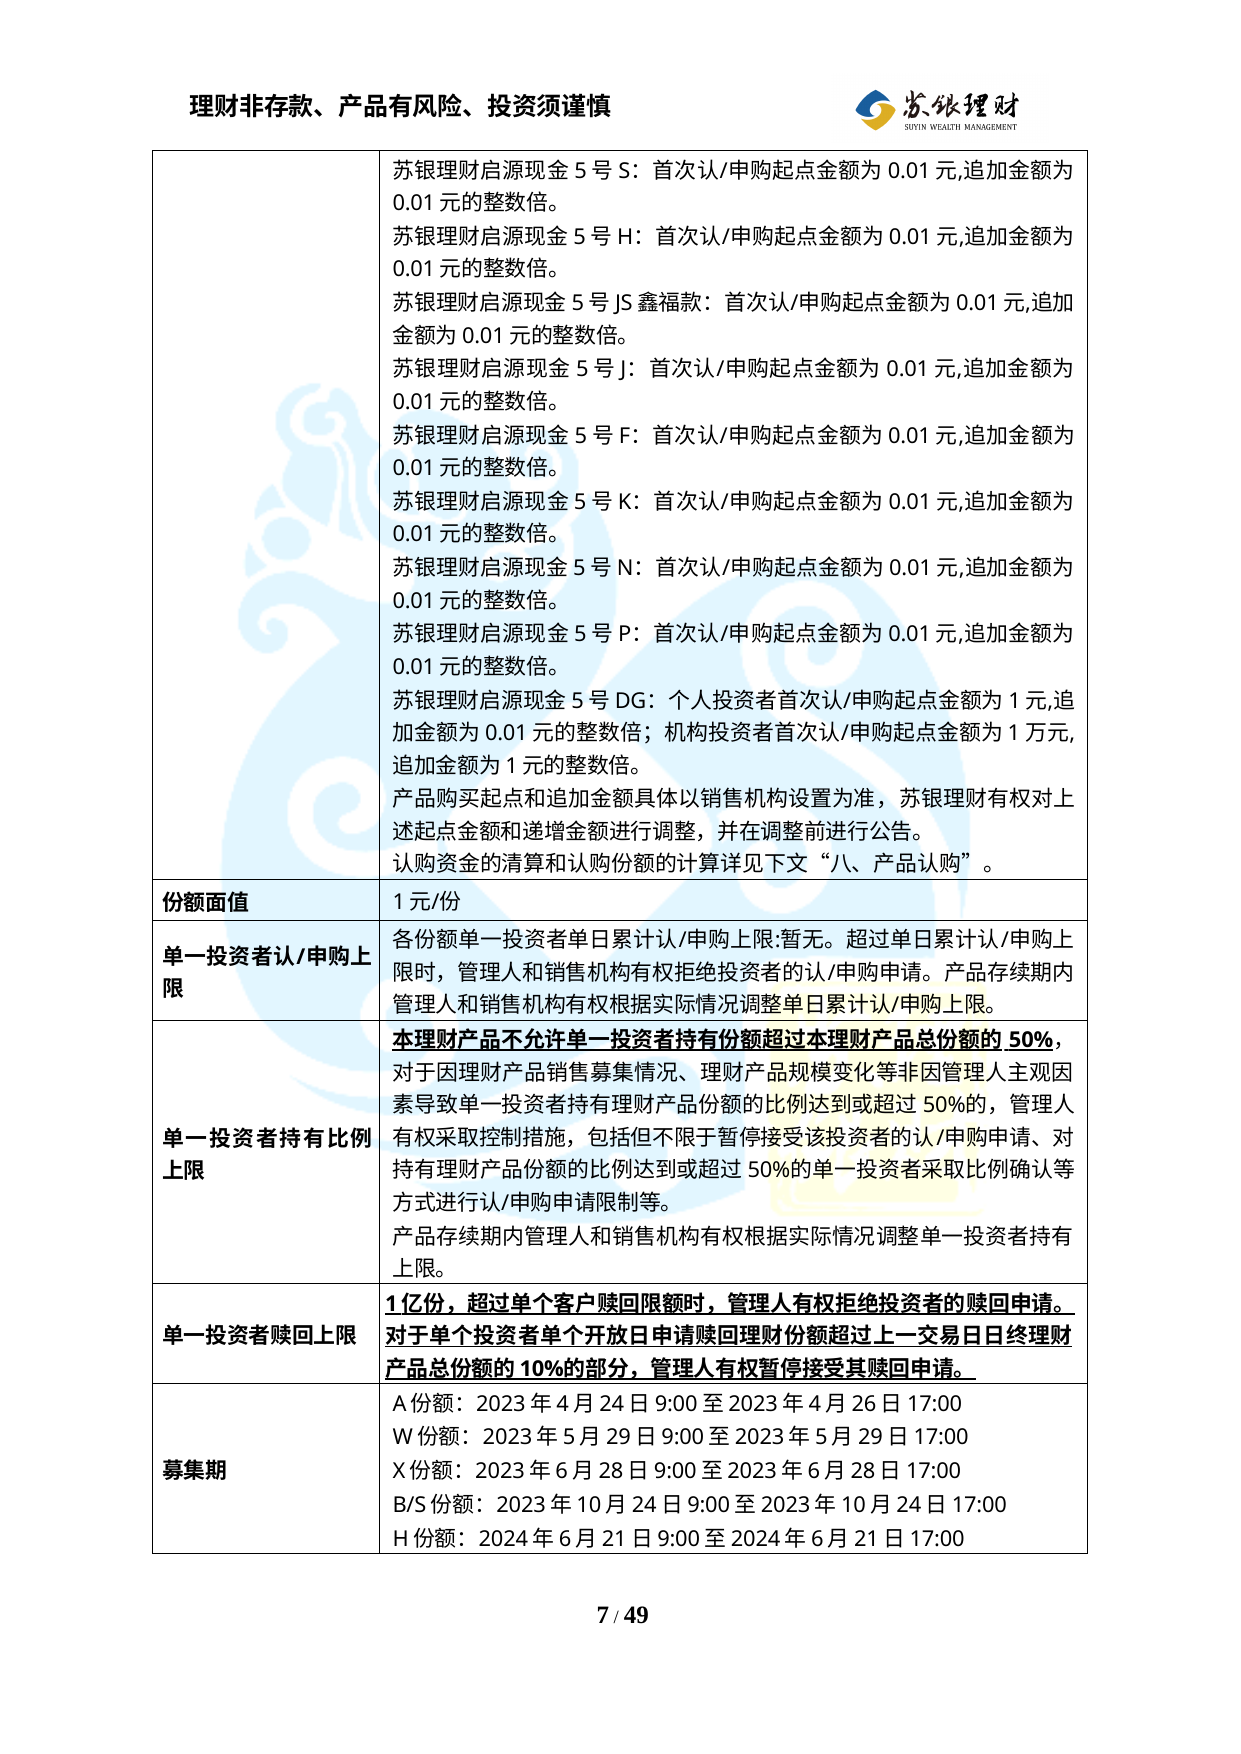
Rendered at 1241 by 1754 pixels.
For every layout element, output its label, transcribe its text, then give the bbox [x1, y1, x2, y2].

table_cell 购买起点/追加金额 [153, 151, 379, 878]
table_cell 单一投资者持有比例上限 [153, 1021, 379, 1283]
picture [831, 73, 1049, 143]
table_cell 1元/份 [380, 880, 1087, 920]
table_cell 募集期 [153, 1384, 379, 1553]
table_cell 1亿份，超过单个客户赎回限额时，管理人有权拒绝投资者的赎回申请。对于单个投资者单个开放日申请赎回理财份额超过上一交易日日终理财产品总份额的10%的部分，管理人有权暂停接受其赎回申请。 [380, 1284, 1087, 1383]
table_cell 单一投资者认/申购上限 [153, 921, 379, 1020]
table_cell 本理财产品不允许单一投资者持有份额超过本理财产品总份额的50%，对于因理财产品销售募集情况、理财产品规模变化等非因管理人主观因素导致单一投资者持有理财产品份额的比例达到或超过50%的，管理人有权采取控制措施，包括但不限于暂停接受该投资者的认/申购申请、对持有理财产品份额的比例达到或超过50%的单一投资者采取比例确认等方式进行认/申购申请限制等。 产品存续期内管理人和销售机构有权根据实际情况调整单一投资者持有上限。 [380, 1021, 1087, 1283]
table_cell 单一投资者赎回上限 [153, 1284, 379, 1383]
table_cell 份额面值 [153, 880, 379, 920]
table_cell 各份额单一投资者单日累计认/申购上限:暂无。超过单日累计认/申购上限时，管理人和销售机构有权拒绝投资者的认/申购申请。产品存续期内管理人和销售机构有权根据实际情况调整单日累计认/申购上限。 [380, 921, 1087, 1020]
